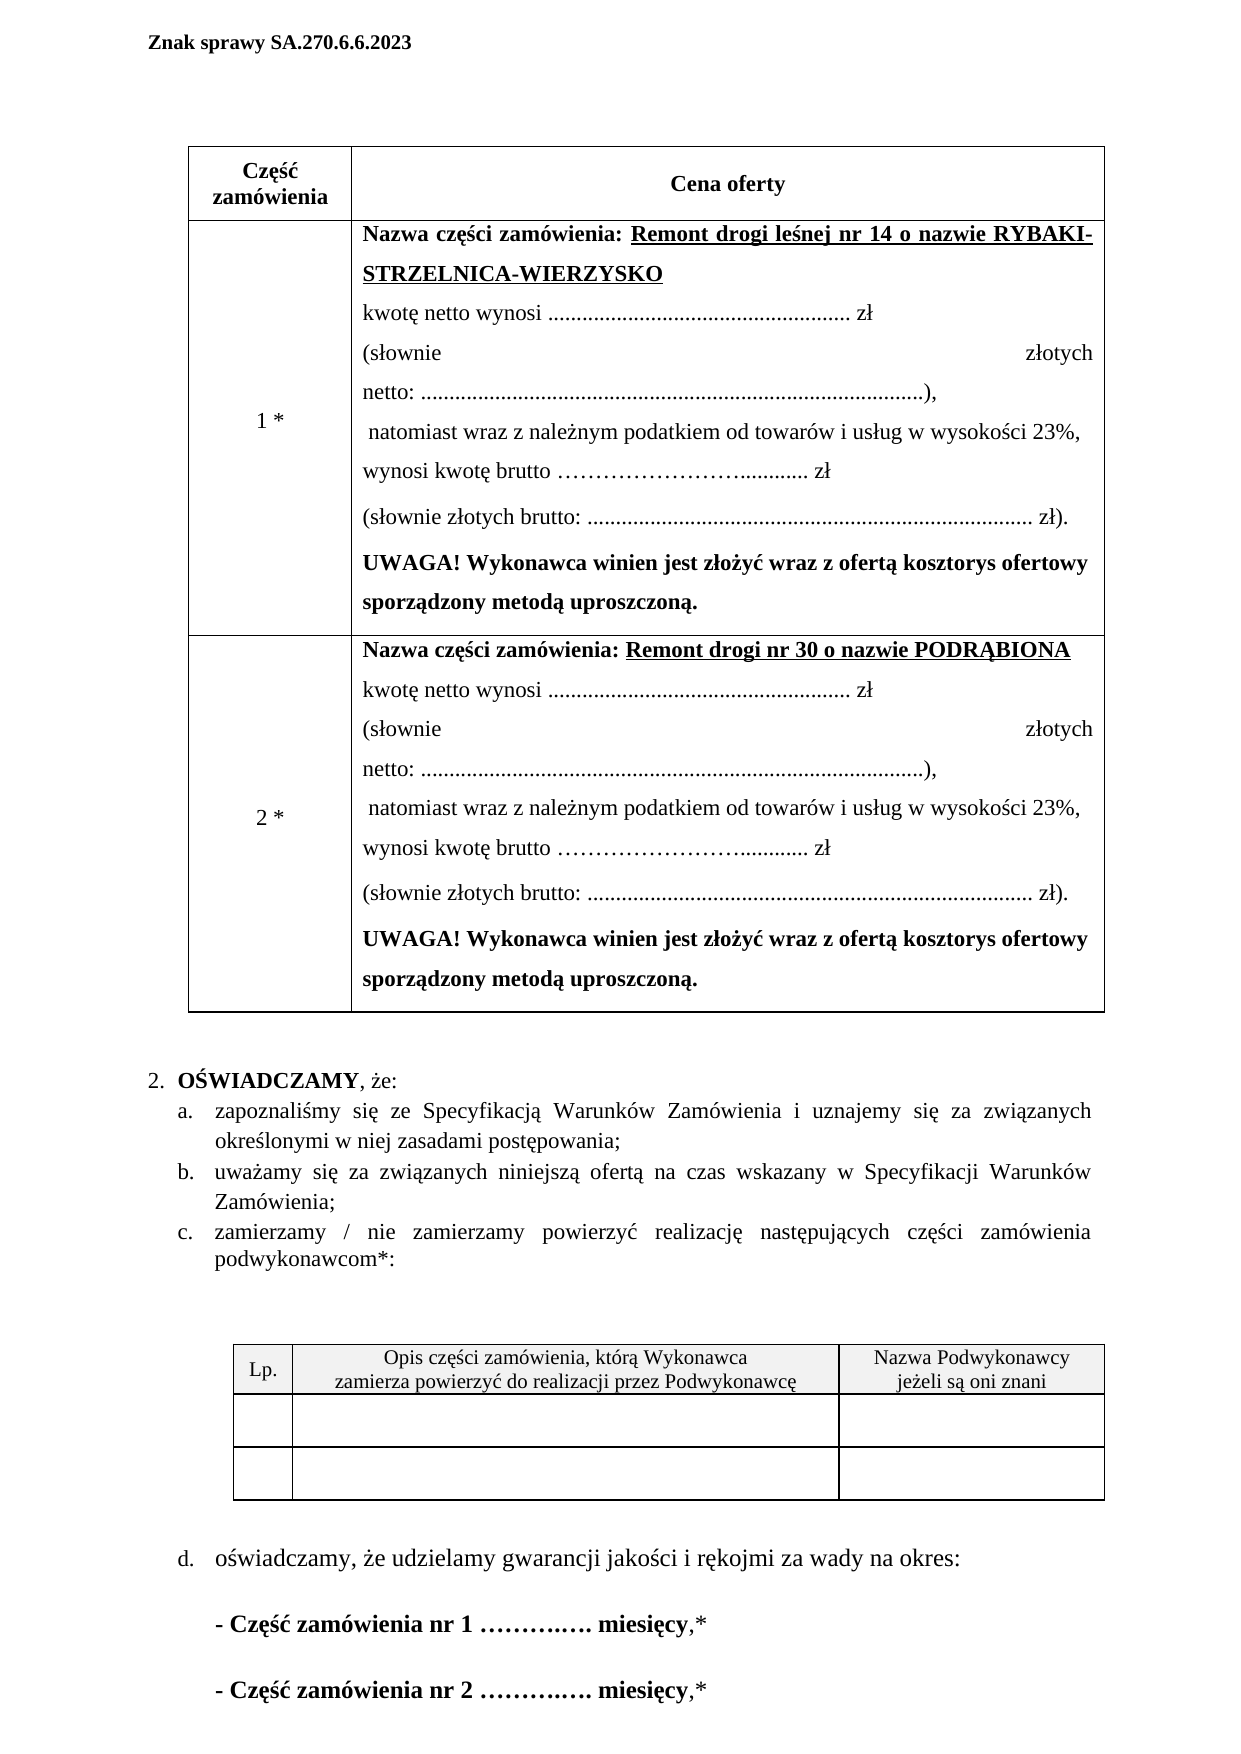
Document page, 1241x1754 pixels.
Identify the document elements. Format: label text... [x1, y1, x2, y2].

table_cell [234, 1395, 292, 1446]
list - Część zamówienia nr 2 ……….…. miesięcy,* [215, 1675, 1093, 1704]
table_header Nazwa Podwykonawcy jeżeli są oni znani [840, 1345, 1104, 1393]
table_cell Nazwa części zamówienia: Remont drogi leśnej nr 14 o nazwie RYBAKI-STRZELNICA-WIERZYSKO kwotę netto wynosi ..................................................... zł (słownie złotych netto: ........................................................................................), natomiast wraz z należnym podatkiem od towarów i usług w wysokości 23%, wynosi kwotę brutto ……………………............ zł (słownie złotych brutto: .............................................................................. zł). UWAGA! Wykonawca winien jest złożyć wraz z ofertą kosztorys ofertowy sporządzony metodą uproszczoną. [352, 221, 1104, 635]
list zamierzamy / nie zamierzamy powierzyć realizację następujących części zamówienia podwykonawcom*: [177, 1218, 1093, 1271]
table_cell 1 * [189, 221, 351, 635]
table_header Lp. [234, 1345, 292, 1393]
table_cell Nazwa części zamówienia: Remont drogi nr 30 o nazwie PODRĄBIONA kwotę netto wynosi ..................................................... zł (słownie złotych netto: ........................................................................................), natomiast wraz z należnym podatkiem od towarów i usług w wysokości 23%, wynosi kwotę brutto ……………………............ zł (słownie złotych brutto: .............................................................................. zł). UWAGA! Wykonawca winien jest złożyć wraz z ofertą kosztorys ofertowy sporządzony metodą uproszczoną. [352, 636, 1104, 1011]
table_header Część zamówienia [189, 147, 351, 219]
table_cell [293, 1395, 838, 1446]
table_cell [840, 1395, 1104, 1446]
table_header Opis części zamówienia, którą Wykonawca zamierza powierzyć do realizacji przez Podwykonawcę [293, 1345, 838, 1393]
list - Część zamówienia nr 1 ……….…. miesięcy,* [215, 1609, 1093, 1638]
list oświadczamy, że udzielamy gwarancji jakości i rękojmi za wady na okres: [177, 1543, 1093, 1572]
table_cell 2 * [189, 636, 351, 1011]
list zapoznaliśmy się ze Specyfikacją Warunków Zamówienia i uznajemy się za związanych określonymi w niej zasadami postępowania; [177, 1097, 1093, 1154]
table_header Cena oferty [352, 147, 1104, 219]
table_cell [840, 1448, 1104, 1499]
list OŚWIADCZAMY, że: [148, 1067, 1093, 1093]
table_cell [234, 1448, 292, 1499]
table_cell [293, 1448, 838, 1499]
list uważamy się za związanych niniejszą ofertą na czas wskazany w Specyfikacji Warunków Zamówienia; [177, 1158, 1093, 1214]
